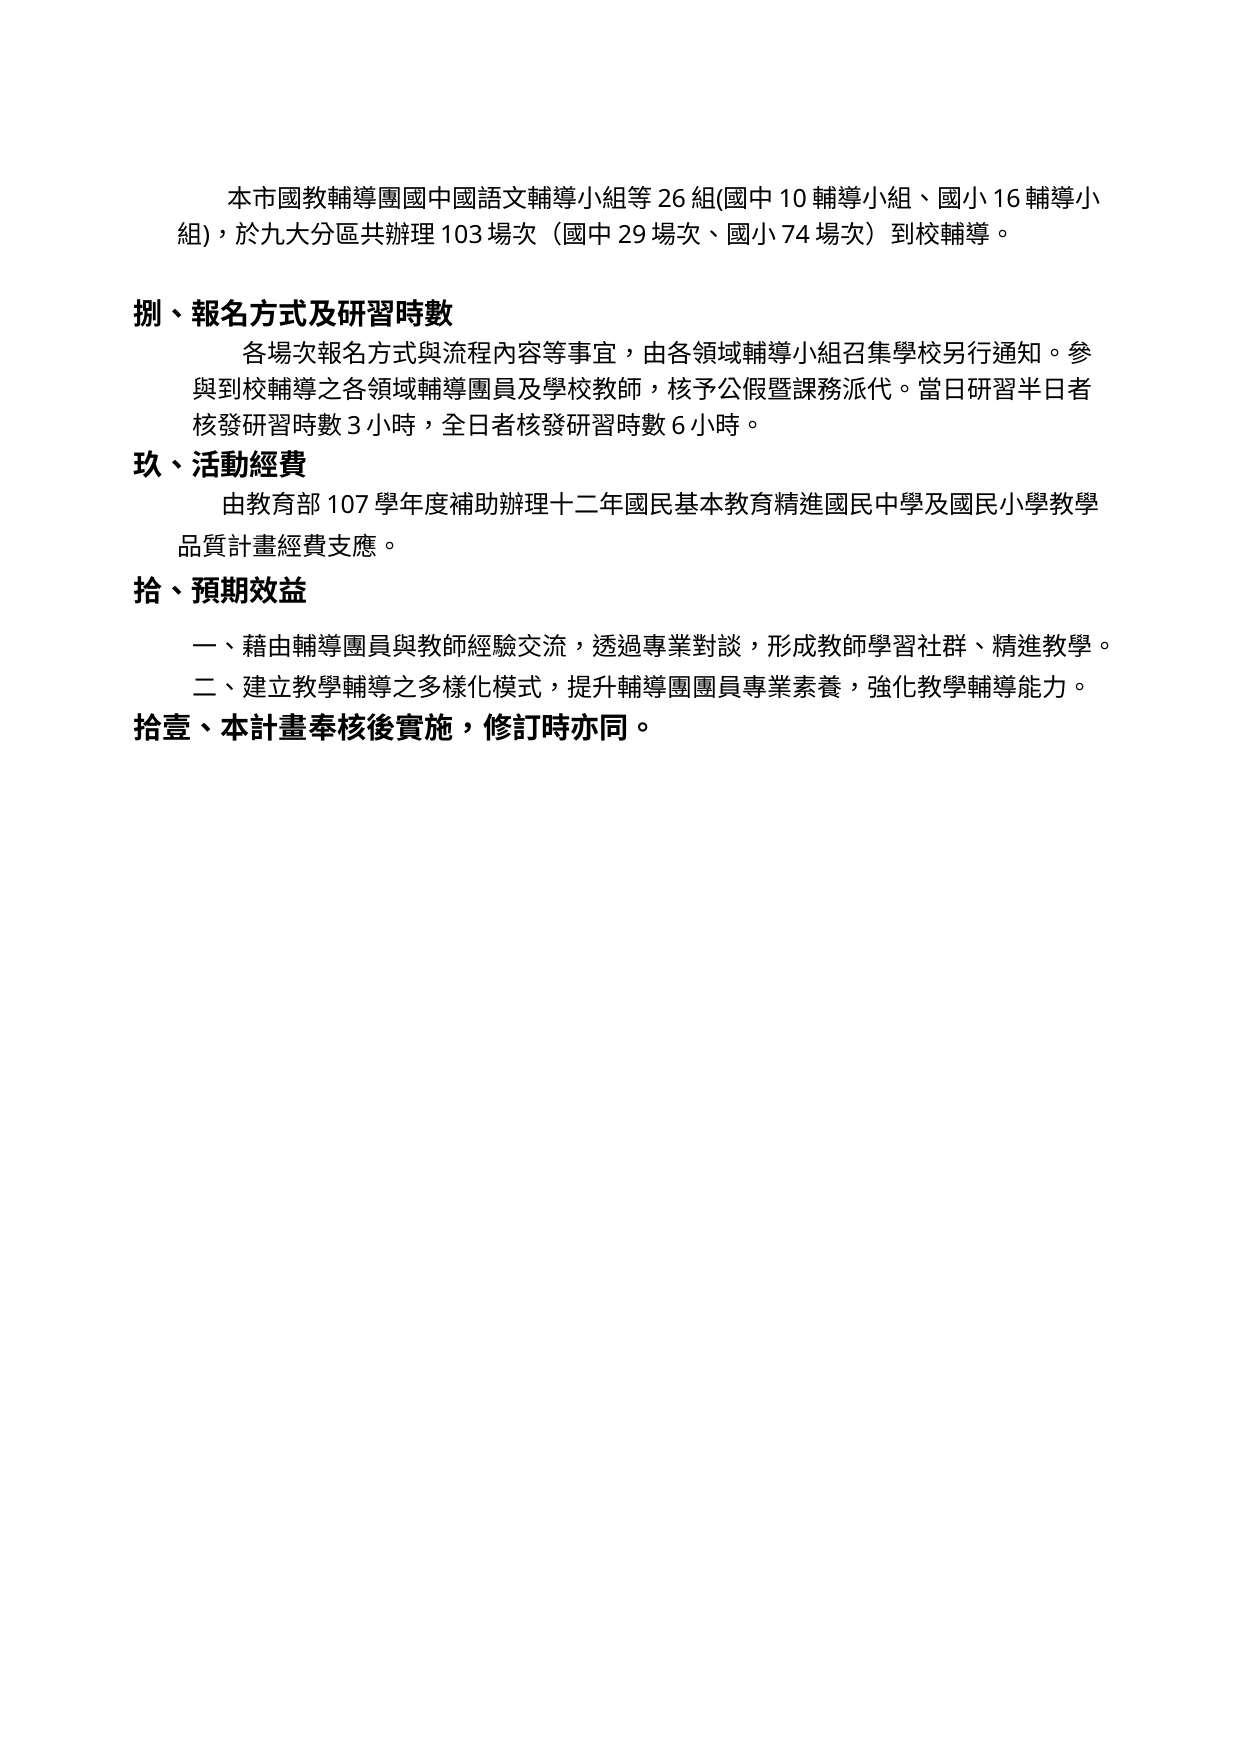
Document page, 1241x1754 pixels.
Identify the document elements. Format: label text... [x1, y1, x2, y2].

text 玖、活動經費 [133, 442, 1107, 484]
text 拾壹、本計畫奉核後實施，修訂時亦同。 [133, 705, 1107, 747]
list 二、建立教學輔導之多樣化模式，提升輔導團團員專業素養，強化教學輔導能力。 [192, 663, 1107, 705]
list 一、藉由輔導團員與教師經驗交流，透過專業對談，形成教師學習社群、精進教學。 [192, 622, 1107, 663]
text 捌、報名方式及研習時數 [133, 291, 1107, 333]
text 各場次報名方式與流程內容等事宜，由各領域輔導小組召集學校另行通知。參與到校輔導之各領域輔導團員及學校教師，核予公假暨課務派代。當日研習半日者核發研習時數3小時，全日者核發研習時數6小時。 [192, 333, 1107, 442]
text 拾、預期效益 [133, 568, 1107, 609]
text 由教育部107學年度補助辦理十二年國民基本教育精進國民中學及國民小學教學品質計畫經費支應。 [177, 484, 1107, 562]
text 本市國教輔導團國中國語文輔導小組等26組(國中10輔導小組、國小16輔導小組)，於九大分區共辦理103場次（國中29場次、國小74場次）到校輔導。 [177, 179, 1113, 251]
